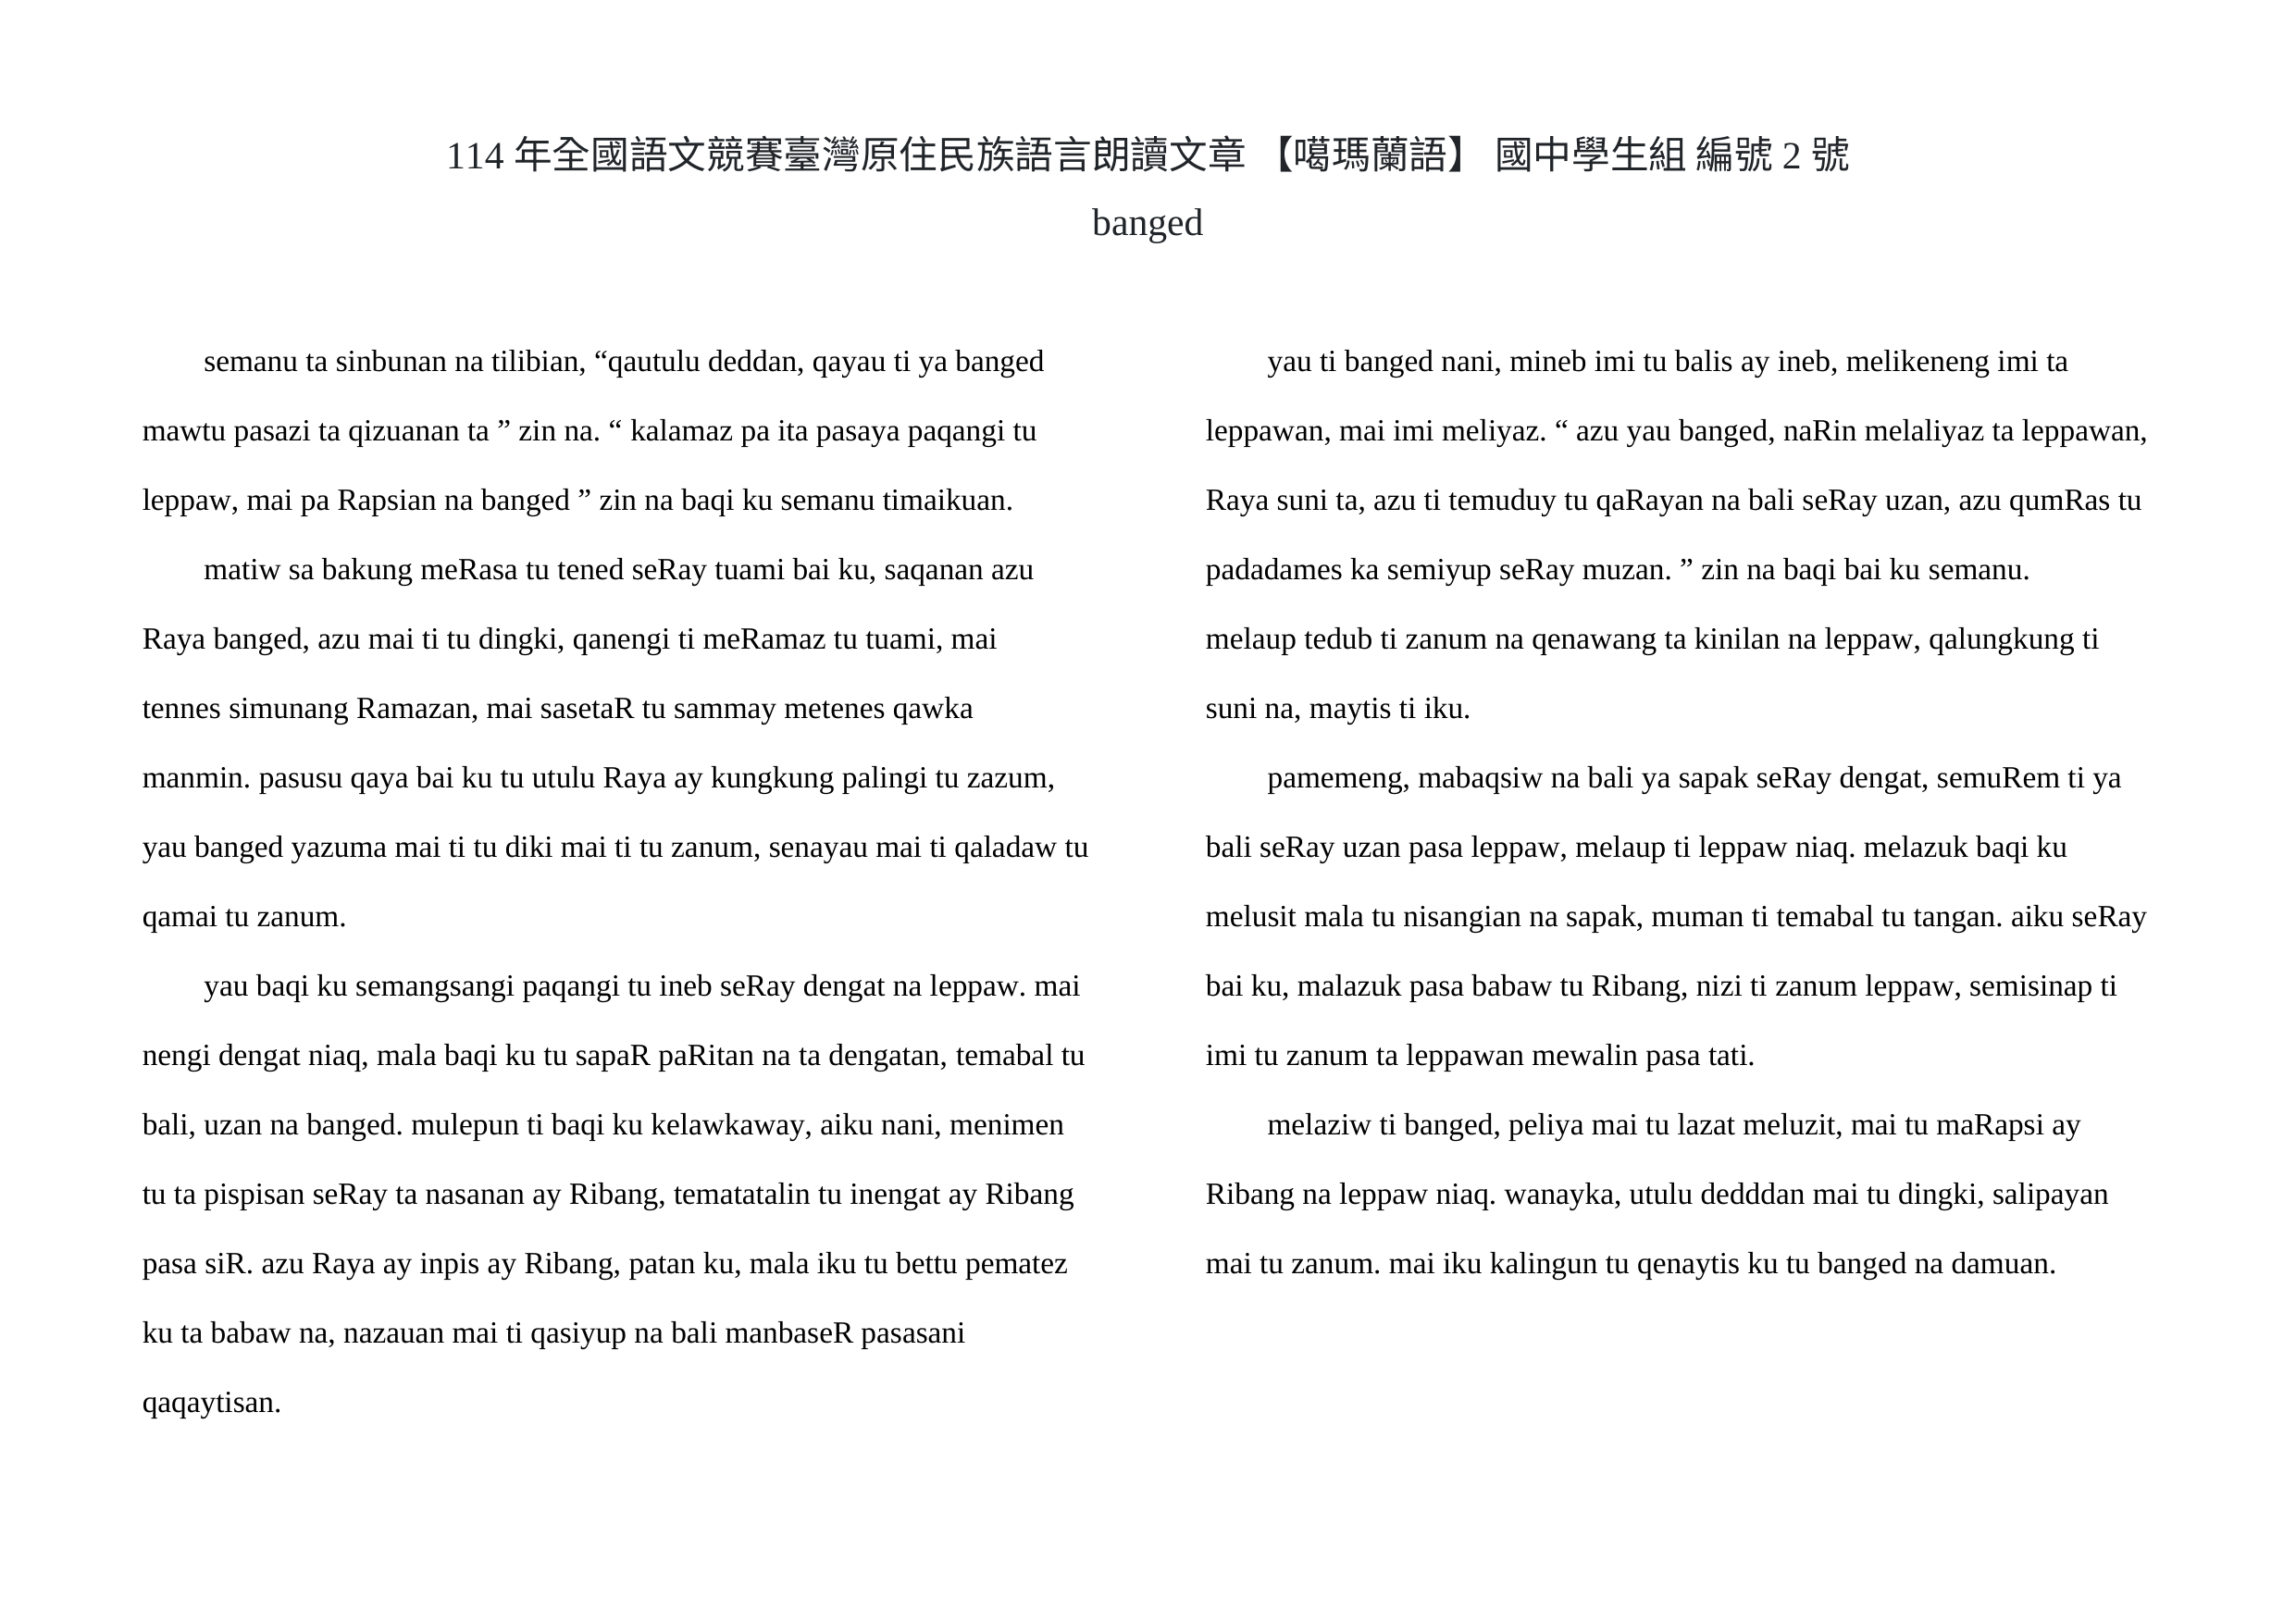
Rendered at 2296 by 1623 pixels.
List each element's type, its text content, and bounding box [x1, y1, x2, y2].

text melaziw ti banged, peliya mai tu lazat meluzit, mai tu maRapsi ay Ribang na leppaw niaq. wanayka, utulu dedddan mai tu dingki, salipayan mai tu zanum. mai iku kalingun tu qenaytis ku tu banged na damuan. [1206, 1089, 2153, 1297]
text matiw sa bakung meRasa tu tened seRay tuami bai ku, saqanan azu Raya banged, azu mai ti tu dingki, qanengi ti meRamaz tu tuami, mai tennes simunang Ramazan, mai sasetaR tu sammay metenes qawka manmin. pasusu qaya bai ku tu utulu Raya ay kungkung palingi tu zazum, yau banged yazuma mai ti tu diki mai ti tu zanum, senayau mai ti qaladaw tu qamai tu zanum. [142, 534, 1090, 950]
text banged [142, 187, 2153, 256]
text 114 年全國語文競賽臺灣原住民族語言朗讀文章 【噶瑪蘭語】 國中學生組 編號 2 號 [142, 118, 2153, 187]
text yau baqi ku semangsangi paqangi tu ineb seRay dengat na leppaw. mai nengi dengat niaq, mala baqi ku tu sapaR paRitan na ta dengatan, temabal tu bali, uzan na banged. mulepun ti baqi ku kelawkaway, aiku nani, menimen tu ta pispisan seRay ta nasanan ay Ribang, tematatalin tu inengat ay Ribang pasa siR. azu Raya ay inpis ay Ribang, patan ku, mala iku tu bettu pematez ku ta babaw na, nazauan mai ti qasiyup na bali manbaseR pasasani qaqaytisan. [142, 950, 1090, 1436]
text pamemeng, mabaqsiw na bali ya sapak seRay dengat, semuRem ti ya bali seRay uzan pasa leppaw, melaup ti leppaw niaq. melazuk baqi ku melusit mala tu nisangian na sapak, muman ti temabal tu tangan. aiku seRay bai ku, malazuk pasa babaw tu Ribang, nizi ti zanum leppaw, semisinap ti imi tu zanum ta leppawan mewalin pasa tati. [1206, 742, 2153, 1089]
text yau ti banged nani, mineb imi tu balis ay ineb, melikeneng imi ta leppawan, mai imi meliyaz. “ azu yau banged, naRin melaliyaz ta leppawan, Raya suni ta, azu ti temuduy tu qaRayan na bali seRay uzan, azu qumRas tu padadames ka semiyup seRay muzan. ” zin na baqi bai ku semanu. melaup tedub ti zanum na qenawang ta kinilan na leppaw, qalungkung ti suni na, maytis ti iku. [1206, 326, 2153, 742]
text semanu ta sinbunan na tilibian, “qautulu deddan, qayau ti ya banged mawtu pasazi ta qizuanan ta ” zin na. “ kalamaz pa ita pasaya paqangi tu leppaw, mai pa Rapsian na banged ” zin na baqi ku semanu timaikuan. [142, 326, 1090, 534]
